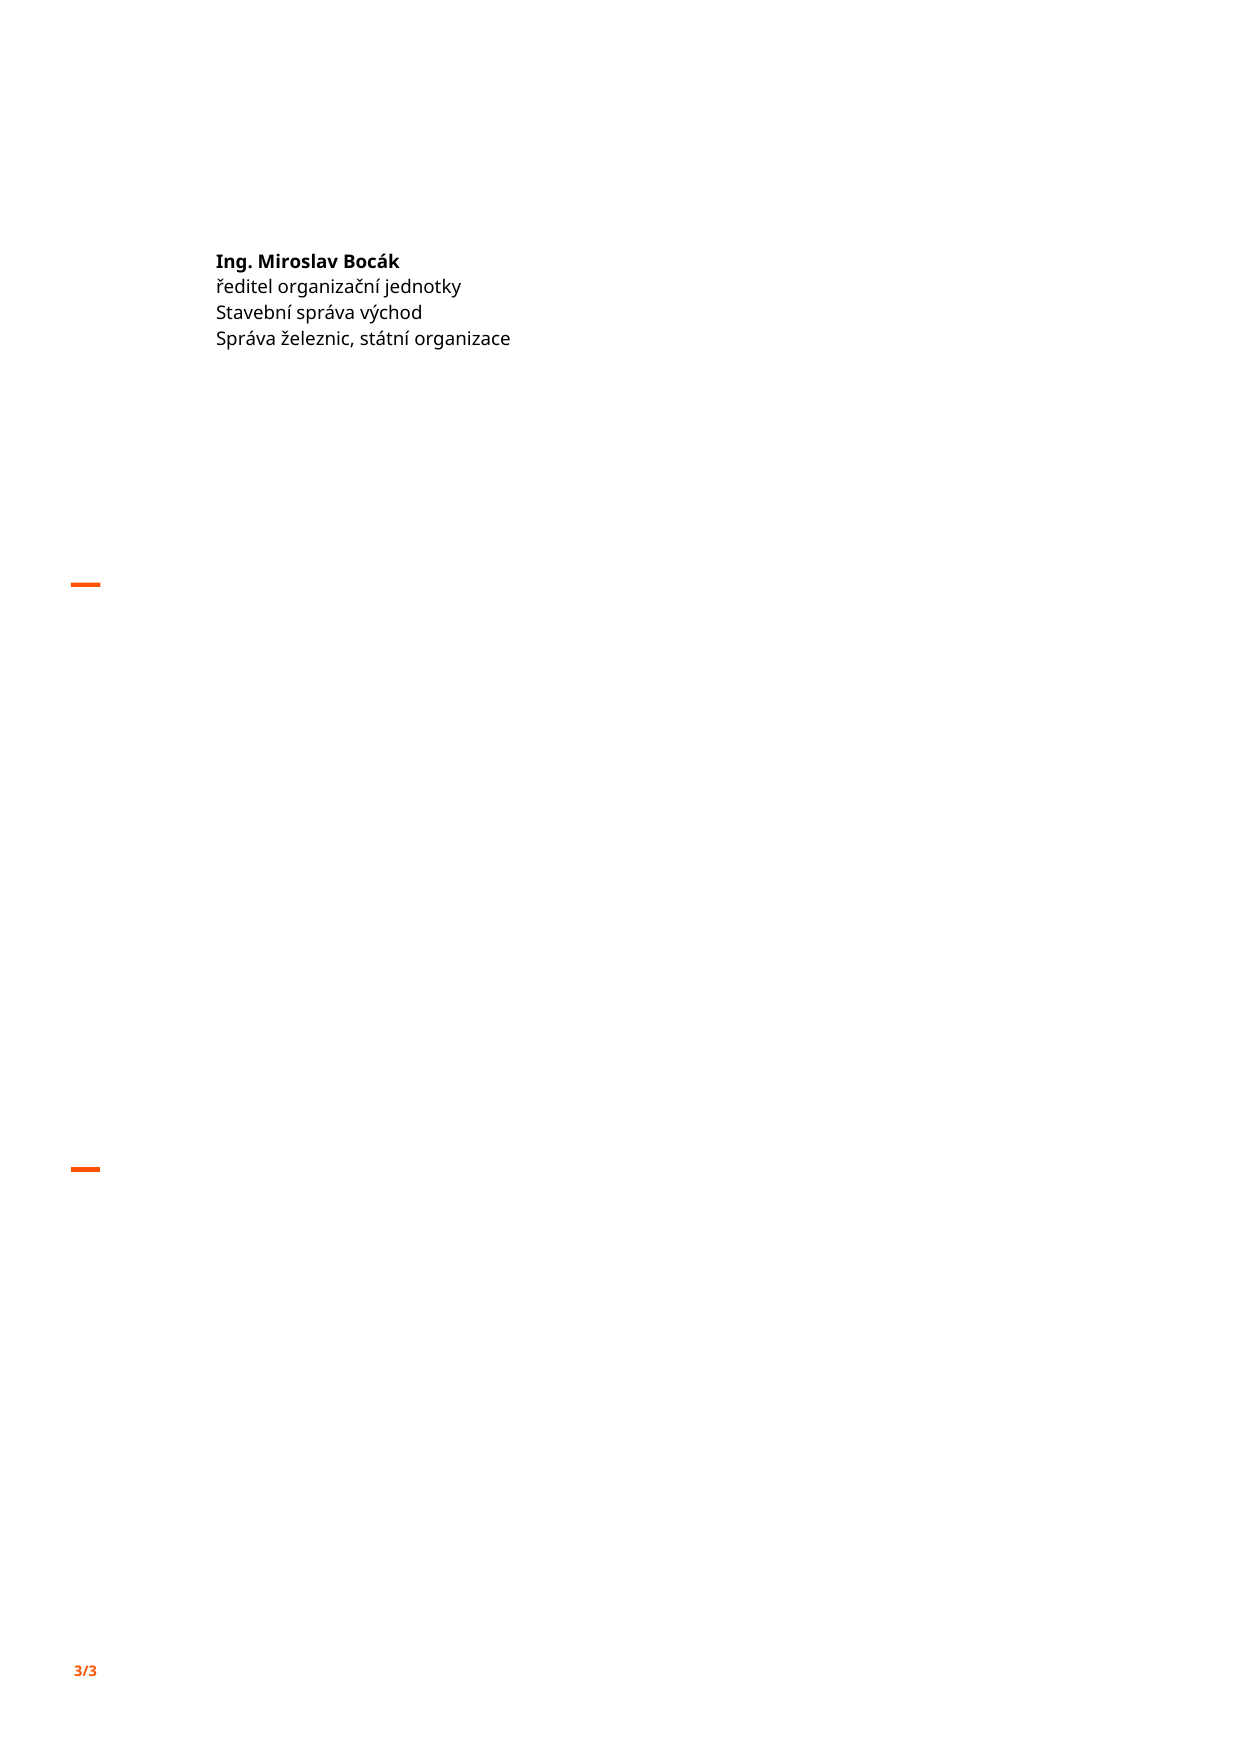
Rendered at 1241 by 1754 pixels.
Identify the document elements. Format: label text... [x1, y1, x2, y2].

text Správa železnic, státní organizace [216, 325, 1122, 350]
text ředitel organizační jednotky [216, 274, 1122, 299]
text Stavební správa východ [216, 299, 1122, 325]
text Ing. Miroslav Bocák [216, 248, 1122, 274]
